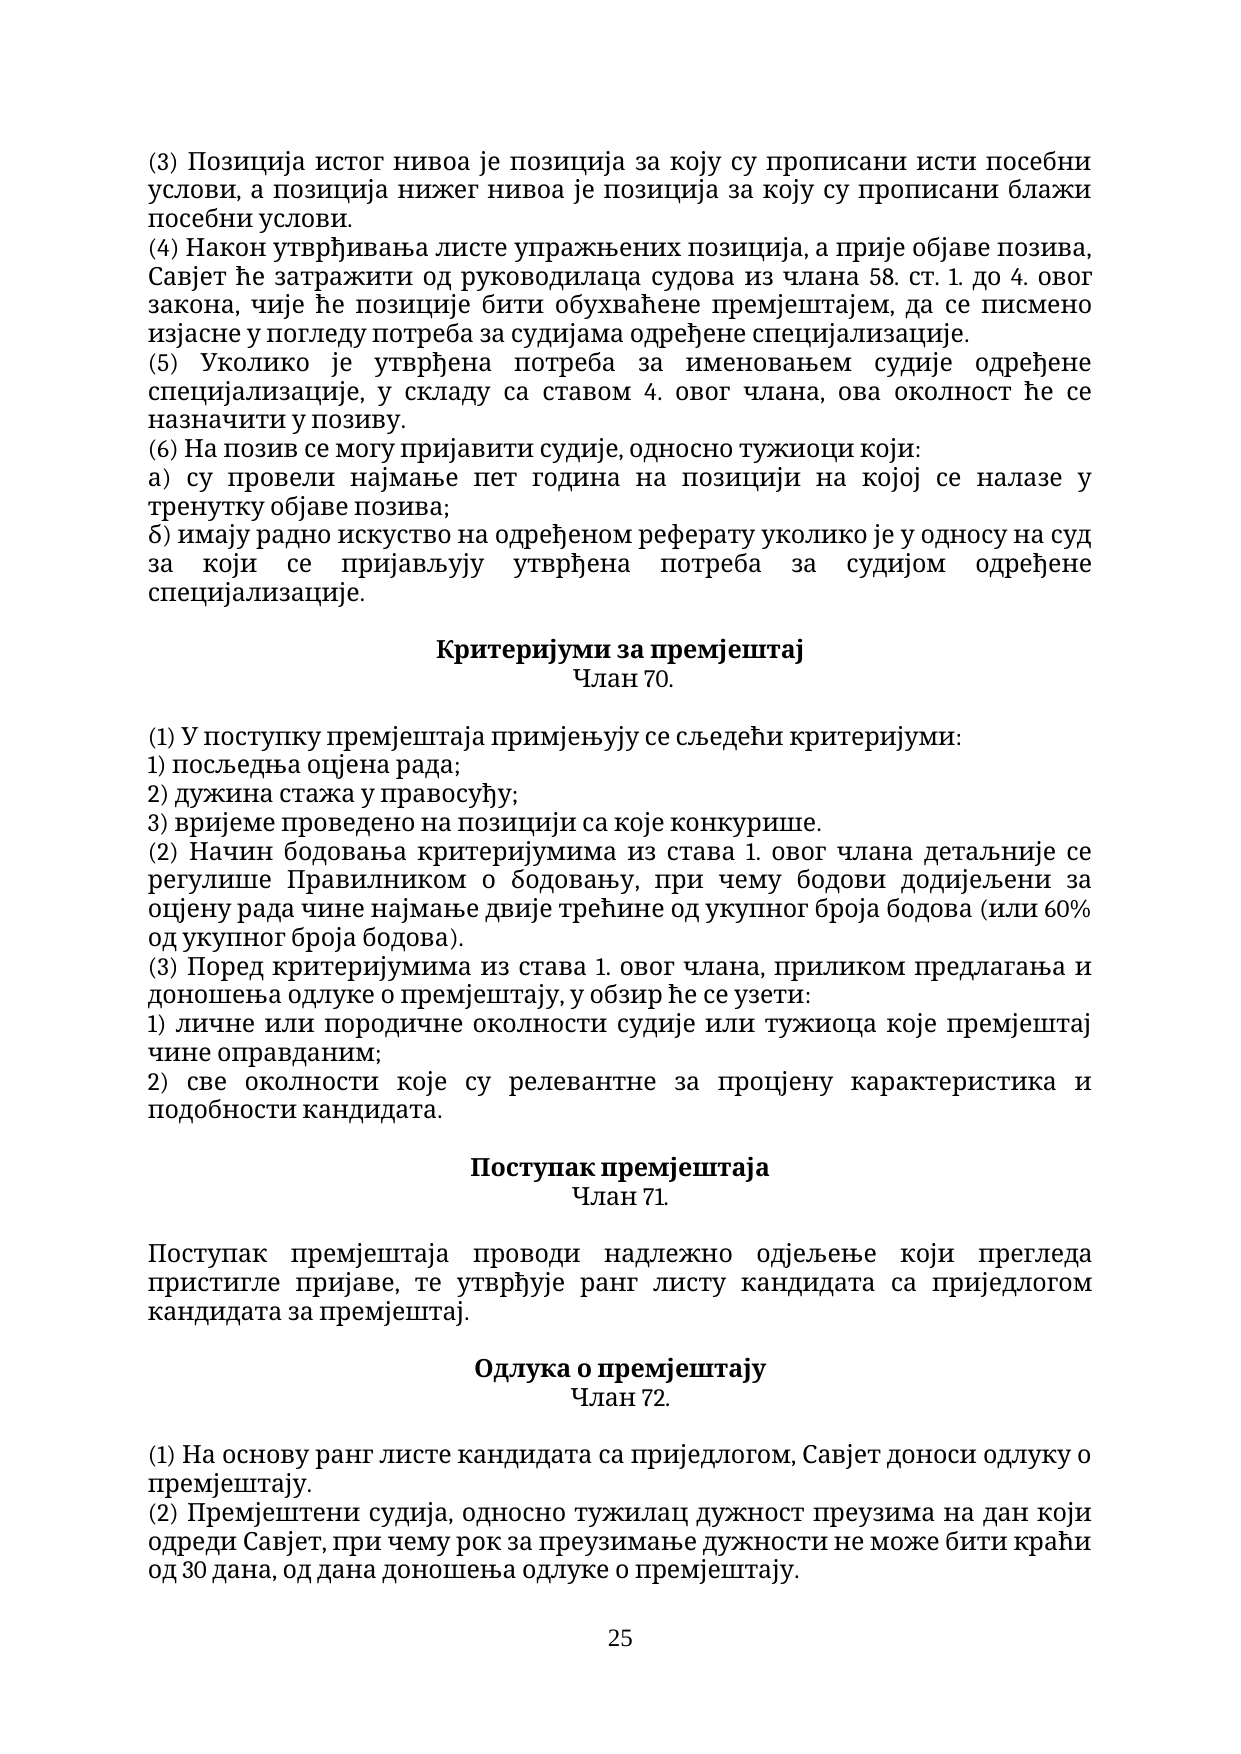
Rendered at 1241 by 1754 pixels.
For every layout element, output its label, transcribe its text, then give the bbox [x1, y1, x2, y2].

text Одлука о премјештају [148, 1355, 1093, 1384]
text (1) У поступку премјештаја примјењују се сљедећи критеријуми: [148, 723, 1093, 751]
text Члан 72. [148, 1384, 1093, 1413]
text (5) Уколико је утврђена потреба за именовањем судије одређене специјализације, у складу са ставом 4. овог члана, ова околност ће се назначити у позиву. [148, 349, 1093, 435]
text (1) На основу ранг листе кандидата са приједлогом, Савјет доноси одлуку о премјештају. [148, 1441, 1093, 1499]
text Поступак премјештаја [148, 1154, 1093, 1183]
text 1) посљедња оцјена рада; [148, 751, 1093, 780]
text (3) Позиција истог нивоа је позиција за коју су прописани исти посебни услови, а позиција нижег нивоа је позиција за коју су прописани блажи посебни услови. [148, 148, 1093, 234]
text (6) На позив се могу пријавити судије, односно тужиоци који: [148, 435, 1093, 464]
text б) имају радно искуство на одређеном реферату уколико је у односу на суд за који се пријављују утврђена потреба за судијом одређене специјализације. [148, 521, 1093, 608]
text Критеријуми за премјештај [148, 636, 1093, 665]
text (4) Након утврђивања листе упражњених позиција, а прије објаве позива, Савјет ће затражити од руководилаца судова из члана 58. ст. 1. до 4. овог закона, чије ће позиције бити обухваћене премјештајем, да се писмено изјасне у погледу потреба за судијама одређене специјализације. [148, 234, 1093, 349]
text 1) личне или породичне околности судије или тужиоца које премјештај чине оправданим; [148, 1010, 1093, 1068]
text 3) вријеме проведено на позицији са које конкурише. [148, 809, 1093, 838]
text а) су провели најмање пет година на позицији на којој се налазе у тренутку објаве позива; [148, 464, 1093, 521]
text Члан 70. [148, 665, 1093, 694]
text (2) Премјештени судија, односно тужилац дужност преузима на дан који одреди Савјет, при чему рок за преузимање дужности не може бити краћи од 30 дана, од дана доношења одлуке о премјештају. [148, 1499, 1093, 1585]
text 2) све околности које су релевантне за процјену карактеристика и подобности кандидата. [148, 1068, 1093, 1125]
text 2) дужина стажа у правосуђу; [148, 780, 1093, 809]
text Поступак премјештаја проводи надлежно одјељење који прегледа пристигле пријаве, те утврђује ранг листу кандидата са приједлогом кандидата за премјештај. [148, 1240, 1093, 1326]
text Члан 71. [148, 1183, 1093, 1211]
text (3) Поред критеријумима из става 1. овог члана, приликом предлагања и доношења одлуке о премјештају, у обзир ће се узети: [148, 953, 1093, 1010]
text (2) Начин бодовања критеријумима из става 1. овог члана детаљније се регулише Правилником о бодовању, при чему бодови додијељени за оцјену рада чине најмање двије трећине од укупног броја бодова (или 60% од укупног броја бодова). [148, 838, 1093, 953]
